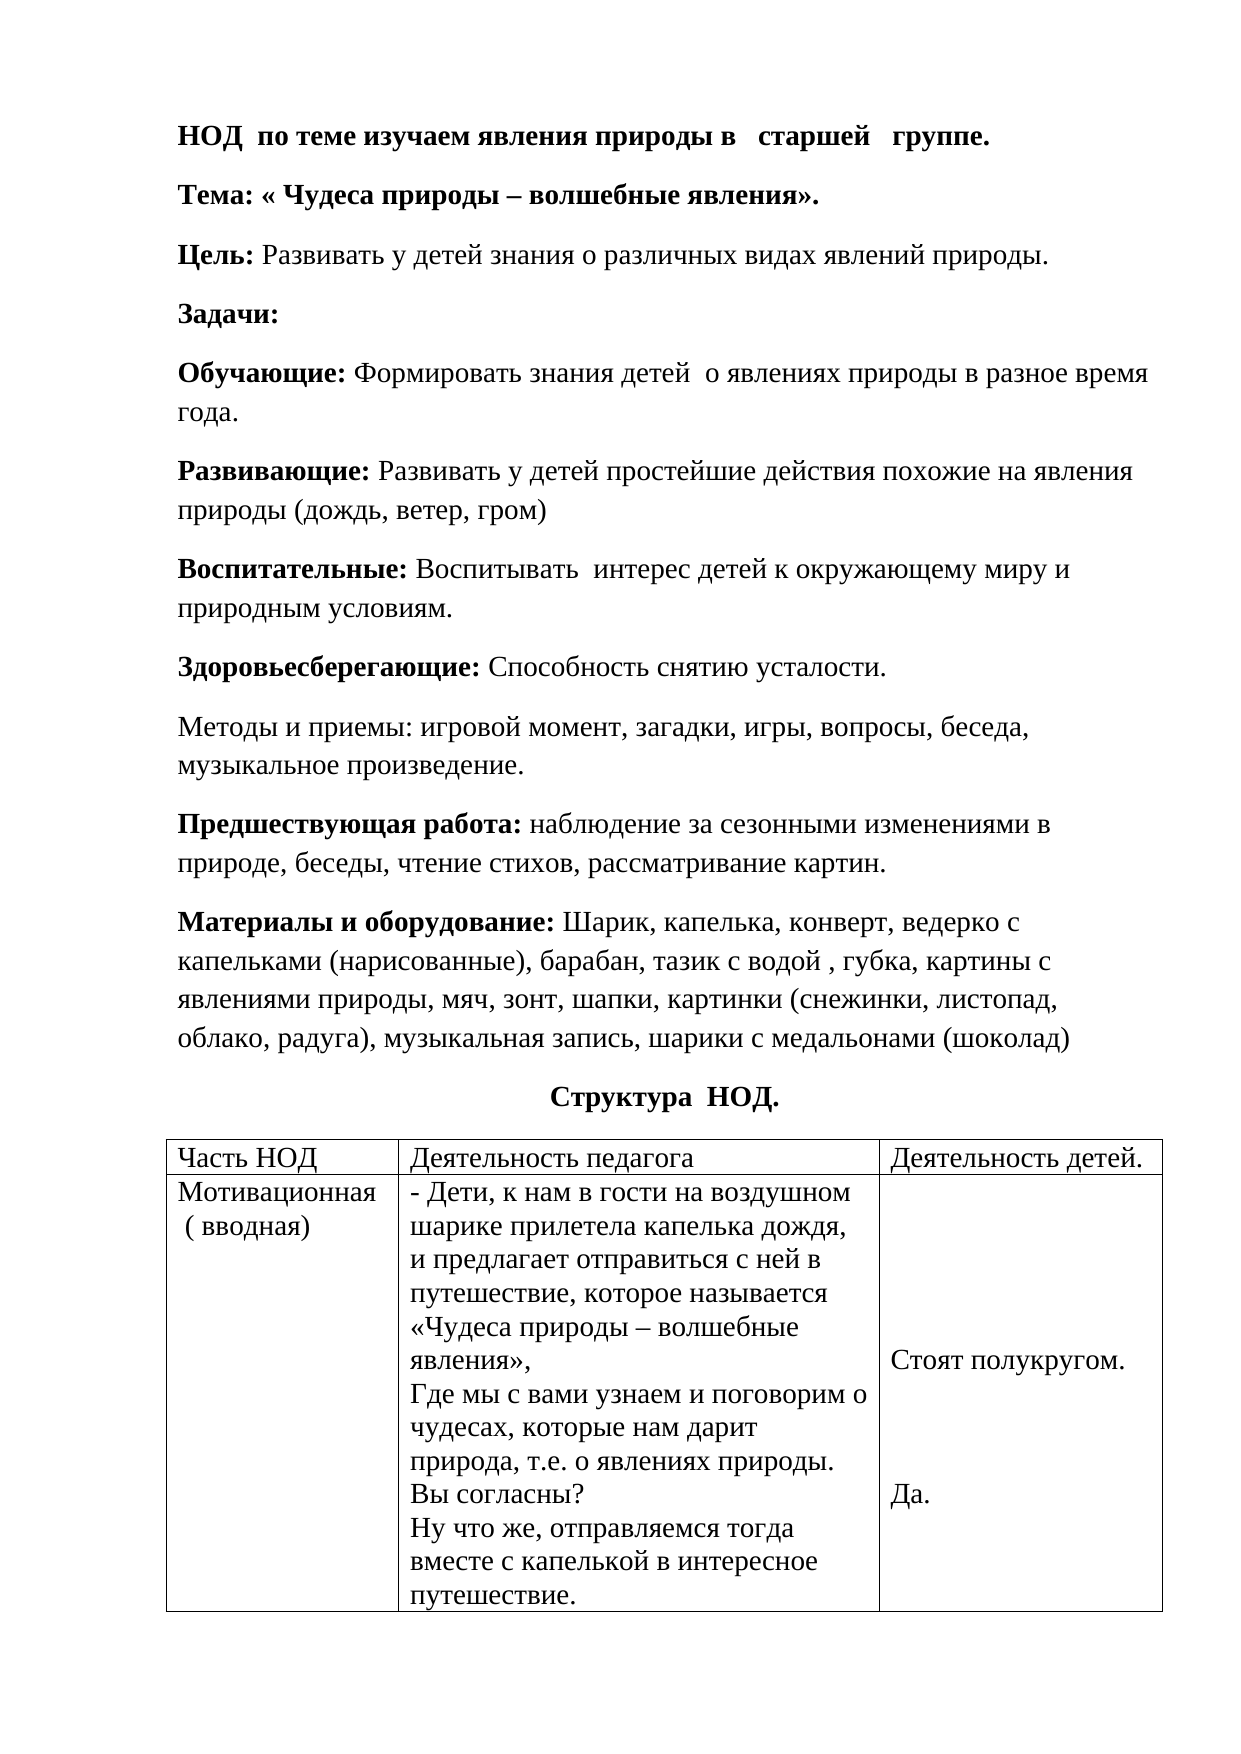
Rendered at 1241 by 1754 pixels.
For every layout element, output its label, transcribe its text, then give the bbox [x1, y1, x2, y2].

text Предшествующая работа: наблюдение за сезонными изменениями в природе, беседы, чтение стихов, рассматривание картин. [177, 807, 1152, 879]
text Задачи: [177, 296, 1152, 330]
text Материалы и оборудование: Шарик, капелька, конверт, ведерко с капельками (нарисованные), барабан, тазик с водой , губка, картины с явлениями природы, мяч, зонт, шапки, картинки (снежинки, листопад, облако, радуга), музыкальная запись, шарики с медальонами (шоколад) [177, 904, 1152, 1054]
text НОД по теме изучаем явления природы в старшей группе. [177, 118, 1152, 152]
text Методы и приемы: игровой момент, загадки, игры, вопросы, беседа, музыкальное произведение. [177, 709, 1152, 781]
table_header Деятельность педагога [399, 1140, 879, 1173]
table_header Часть НОД [167, 1140, 398, 1173]
text Воспитательные: Воспитывать интерес детей к окружающему миру и природным условиям. [177, 551, 1152, 623]
table_cell - Дети, к нам в гости на воздушном шарике прилетела капелька дождя, и предлагает отправиться с ней в путешествие, которое называется «Чудеса природы – волшебные явления», Где мы с вами узнаем и поговорим о чудесах, которые нам дарит природа, т.е. о явлениях природы. Вы согласны? Ну что же, отправляемся тогда вместе с капелькой в интересное путешествие. [399, 1175, 879, 1611]
table_cell Мотивационная ( вводная) [167, 1175, 398, 1611]
text Здоровьесберегающие: Способность снятию усталости. [177, 649, 1152, 683]
text Обучающие: Формировать знания детей о явлениях природы в разное время года. [177, 356, 1152, 428]
text Цель: Развивать у детей знания о различных видах явлений природы. [177, 237, 1152, 270]
text Тема: « Чудеса природы – волшебные явления». [177, 177, 1152, 211]
text Структура НОД. [177, 1079, 1152, 1113]
text Развивающие: Развивать у детей простейшие действия похожие на явления природы (дождь, ветер, гром) [177, 453, 1152, 526]
table_header Деятельность детей. [880, 1140, 1162, 1173]
table_cell Стоят полукругом. Да. [880, 1175, 1162, 1611]
